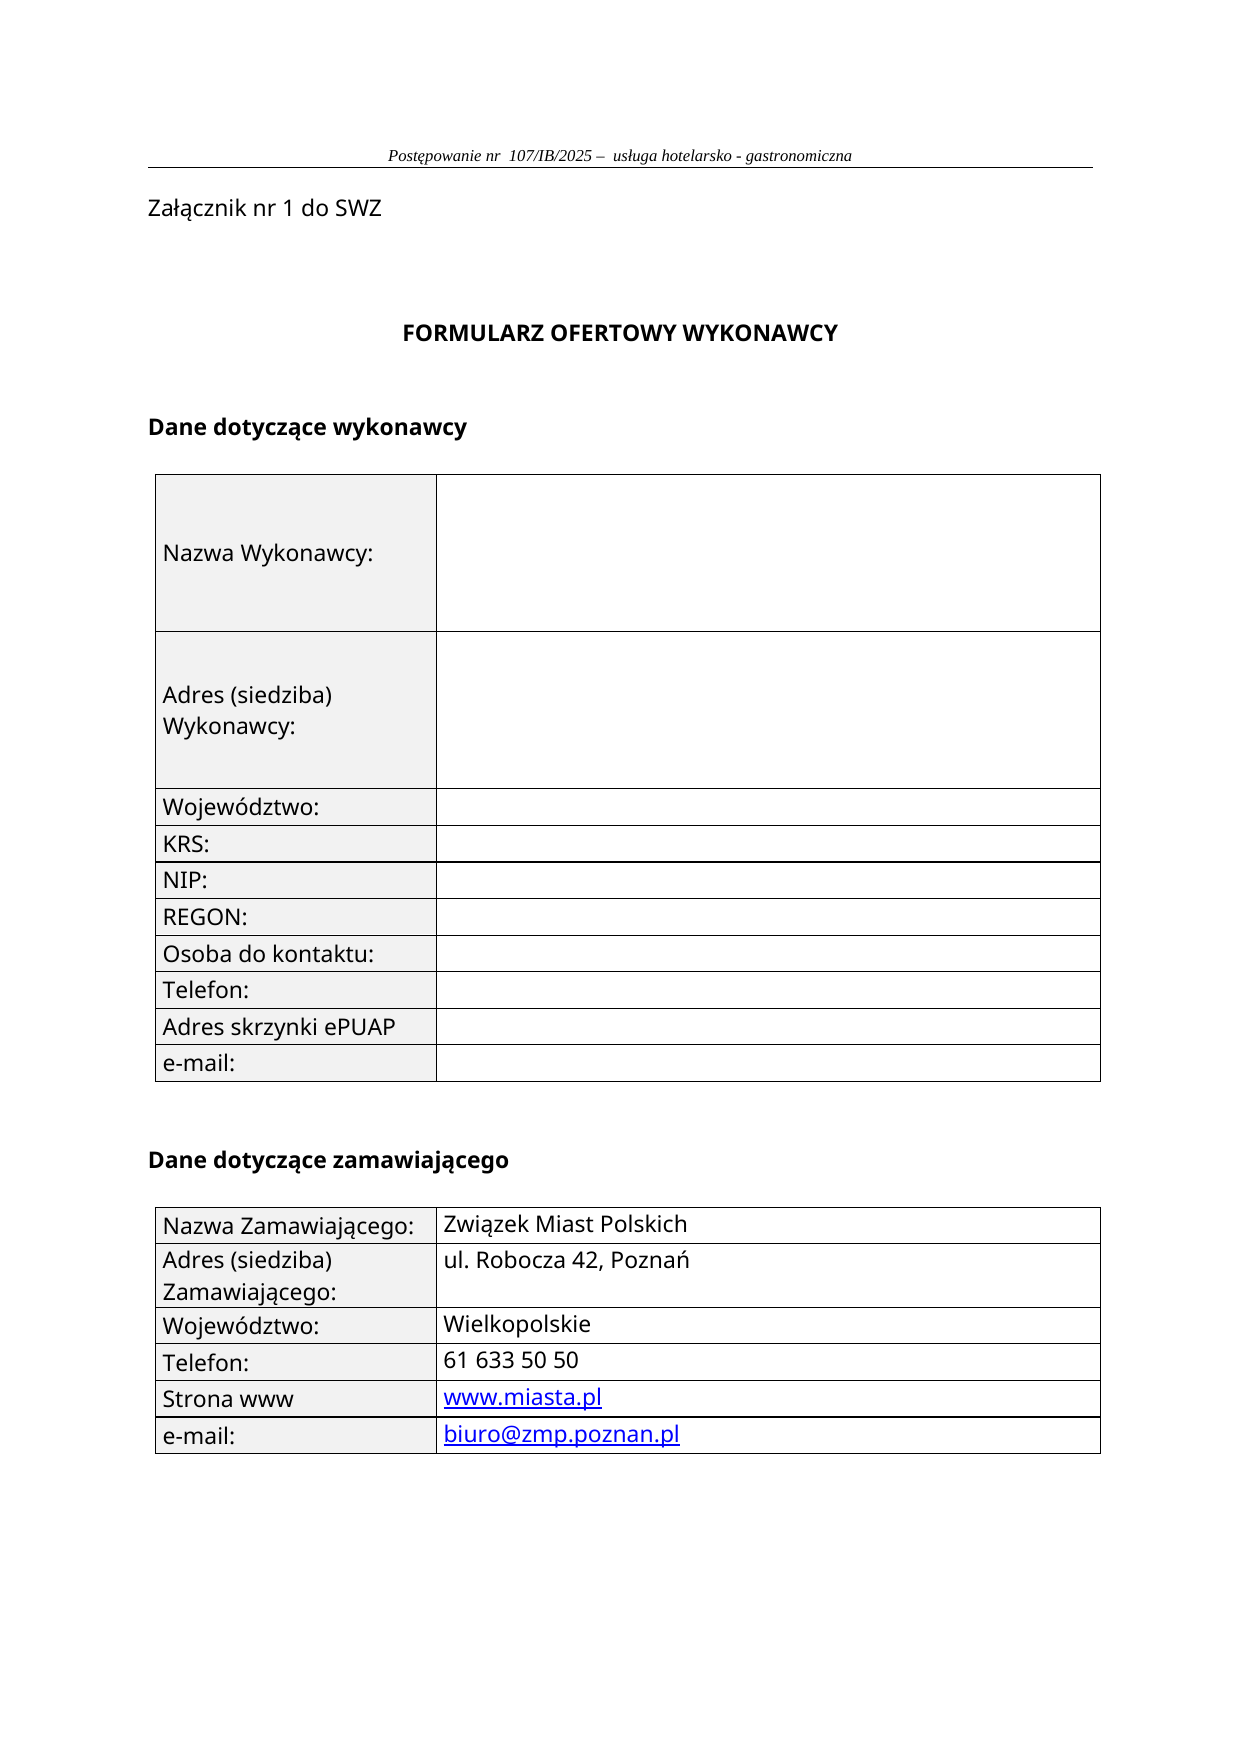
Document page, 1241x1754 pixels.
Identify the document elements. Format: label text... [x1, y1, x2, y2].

table_cell 61 633 50 50 [437, 1344, 1100, 1380]
table_cell [437, 1045, 1100, 1081]
text FORMULARZ OFERTOWY WYKONAWCY [148, 317, 1093, 349]
table_header [437, 475, 1100, 631]
table_cell Adres (siedziba) Zamawiającego: [156, 1244, 436, 1307]
table_cell Województwo: [156, 1308, 436, 1343]
table_cell Wielkopolskie [437, 1308, 1100, 1343]
table_cell Osoba do kontaktu: [156, 936, 436, 971]
table_cell [437, 826, 1100, 861]
table_cell Telefon: [156, 1344, 436, 1380]
text Dane dotyczące wykonawcy [148, 411, 1093, 442]
table_cell [437, 863, 1100, 898]
table_cell REGON: [156, 899, 436, 934]
table_cell biuro@zmp.poznan.pl [437, 1418, 1100, 1453]
text Postępowanie nr 107/IB/2025 – usługa hotelarsko - gastronomiczna [148, 146, 1093, 167]
table_header Nazwa Zamawiającego: [156, 1208, 436, 1243]
table_cell Adres (siedziba) Wykonawcy: [156, 632, 436, 788]
table_cell [437, 972, 1100, 1008]
text Załącznik nr 1 do SWZ [148, 192, 1093, 224]
table_cell [437, 899, 1100, 934]
table_cell Strona www [156, 1381, 436, 1416]
table_cell www.miasta.pl [437, 1381, 1100, 1416]
table_cell [437, 1009, 1100, 1044]
table_cell NIP: [156, 863, 436, 898]
table_cell [437, 936, 1100, 971]
table_cell Województwo: [156, 789, 436, 825]
table_cell Adres skrzynki ePUAP [156, 1009, 436, 1044]
table_header Nazwa Wykonawcy: [156, 475, 436, 631]
table_cell [437, 789, 1100, 825]
text Dane dotyczące zamawiającego [148, 1144, 1093, 1176]
table_cell KRS: [156, 826, 436, 861]
table_cell e-mail: [156, 1045, 436, 1081]
table_cell [437, 632, 1100, 788]
table_cell Telefon: [156, 972, 436, 1008]
table_cell ul. Robocza 42, Poznań [437, 1244, 1100, 1307]
table_cell e-mail: [156, 1418, 436, 1453]
table_header Związek Miast Polskich [437, 1208, 1100, 1243]
